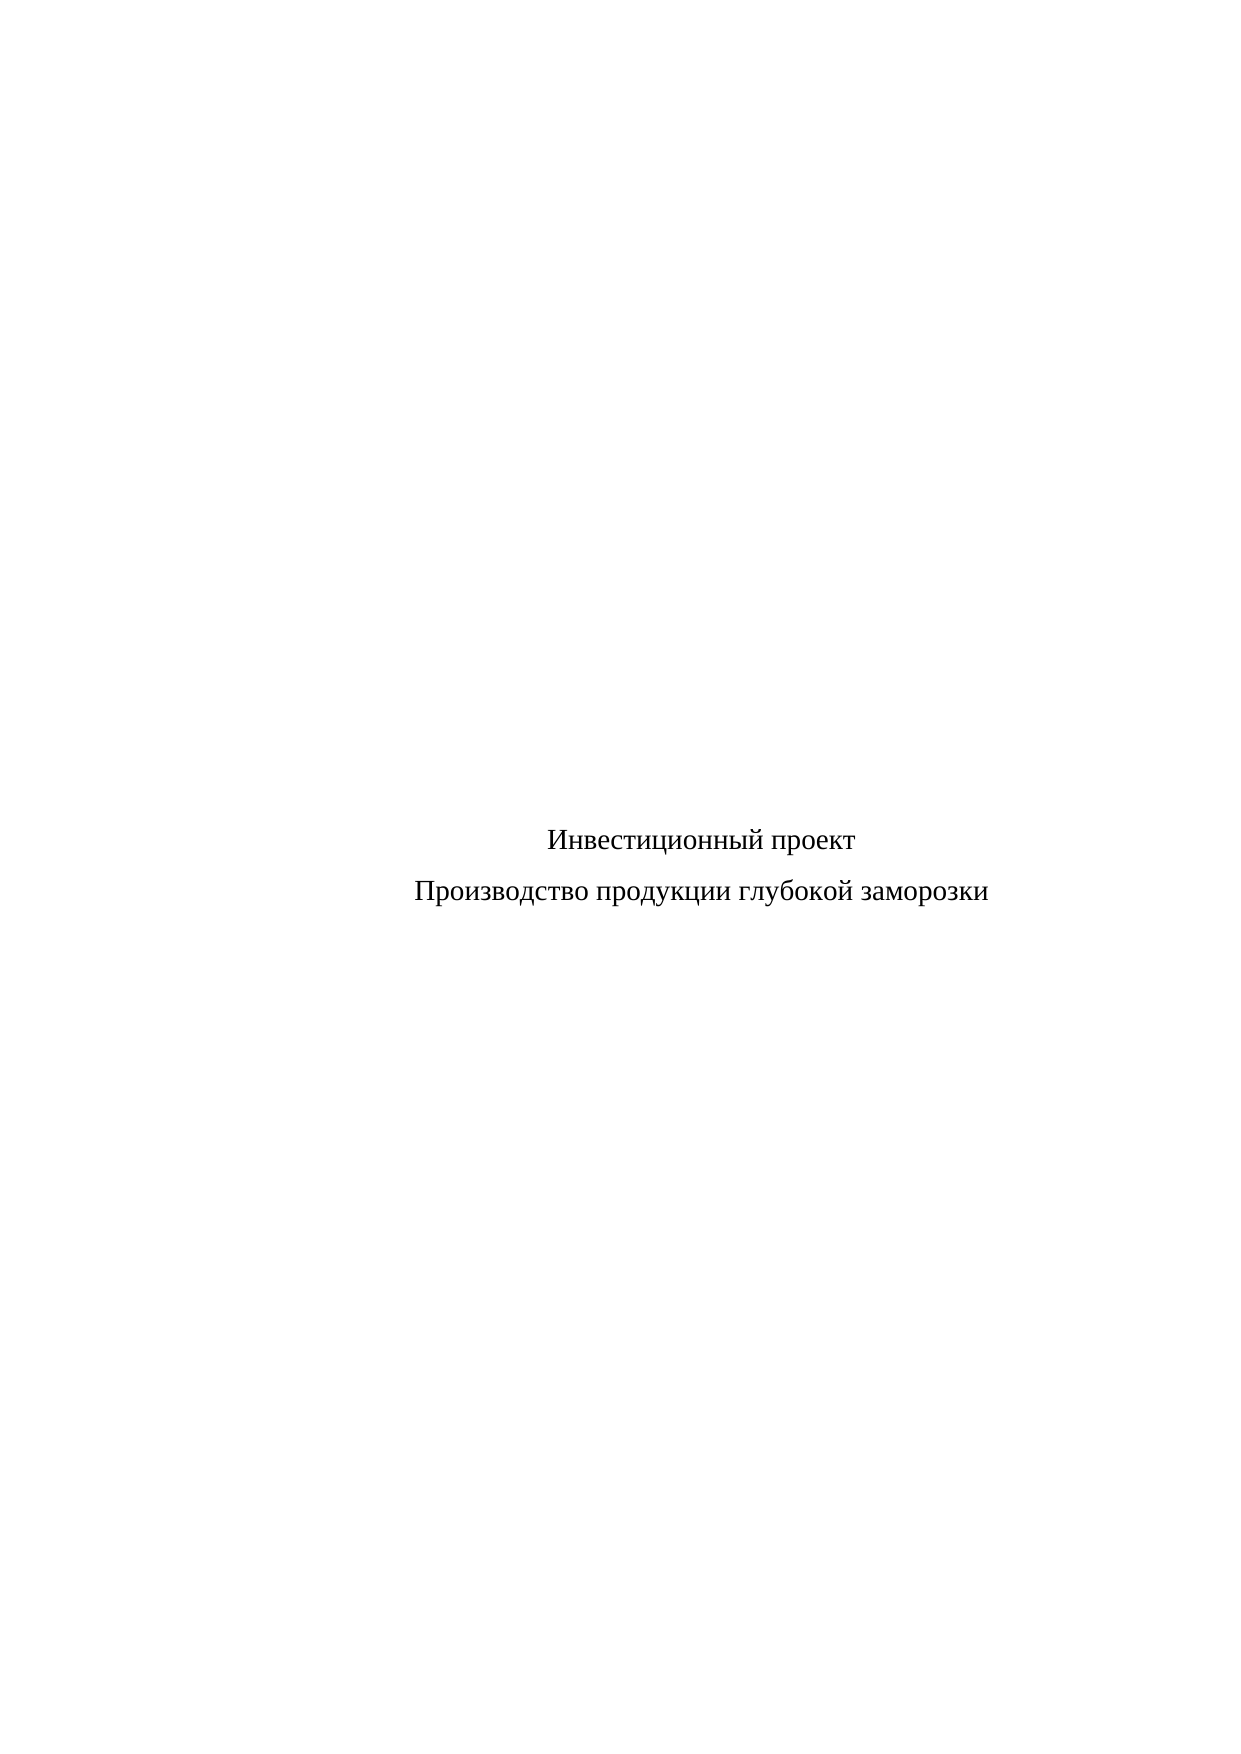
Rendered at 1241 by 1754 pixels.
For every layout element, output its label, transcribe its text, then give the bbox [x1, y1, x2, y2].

text Производство продукции глубокой заморозки [177, 873, 1152, 906]
text Инвестиционный проект [177, 822, 1152, 856]
